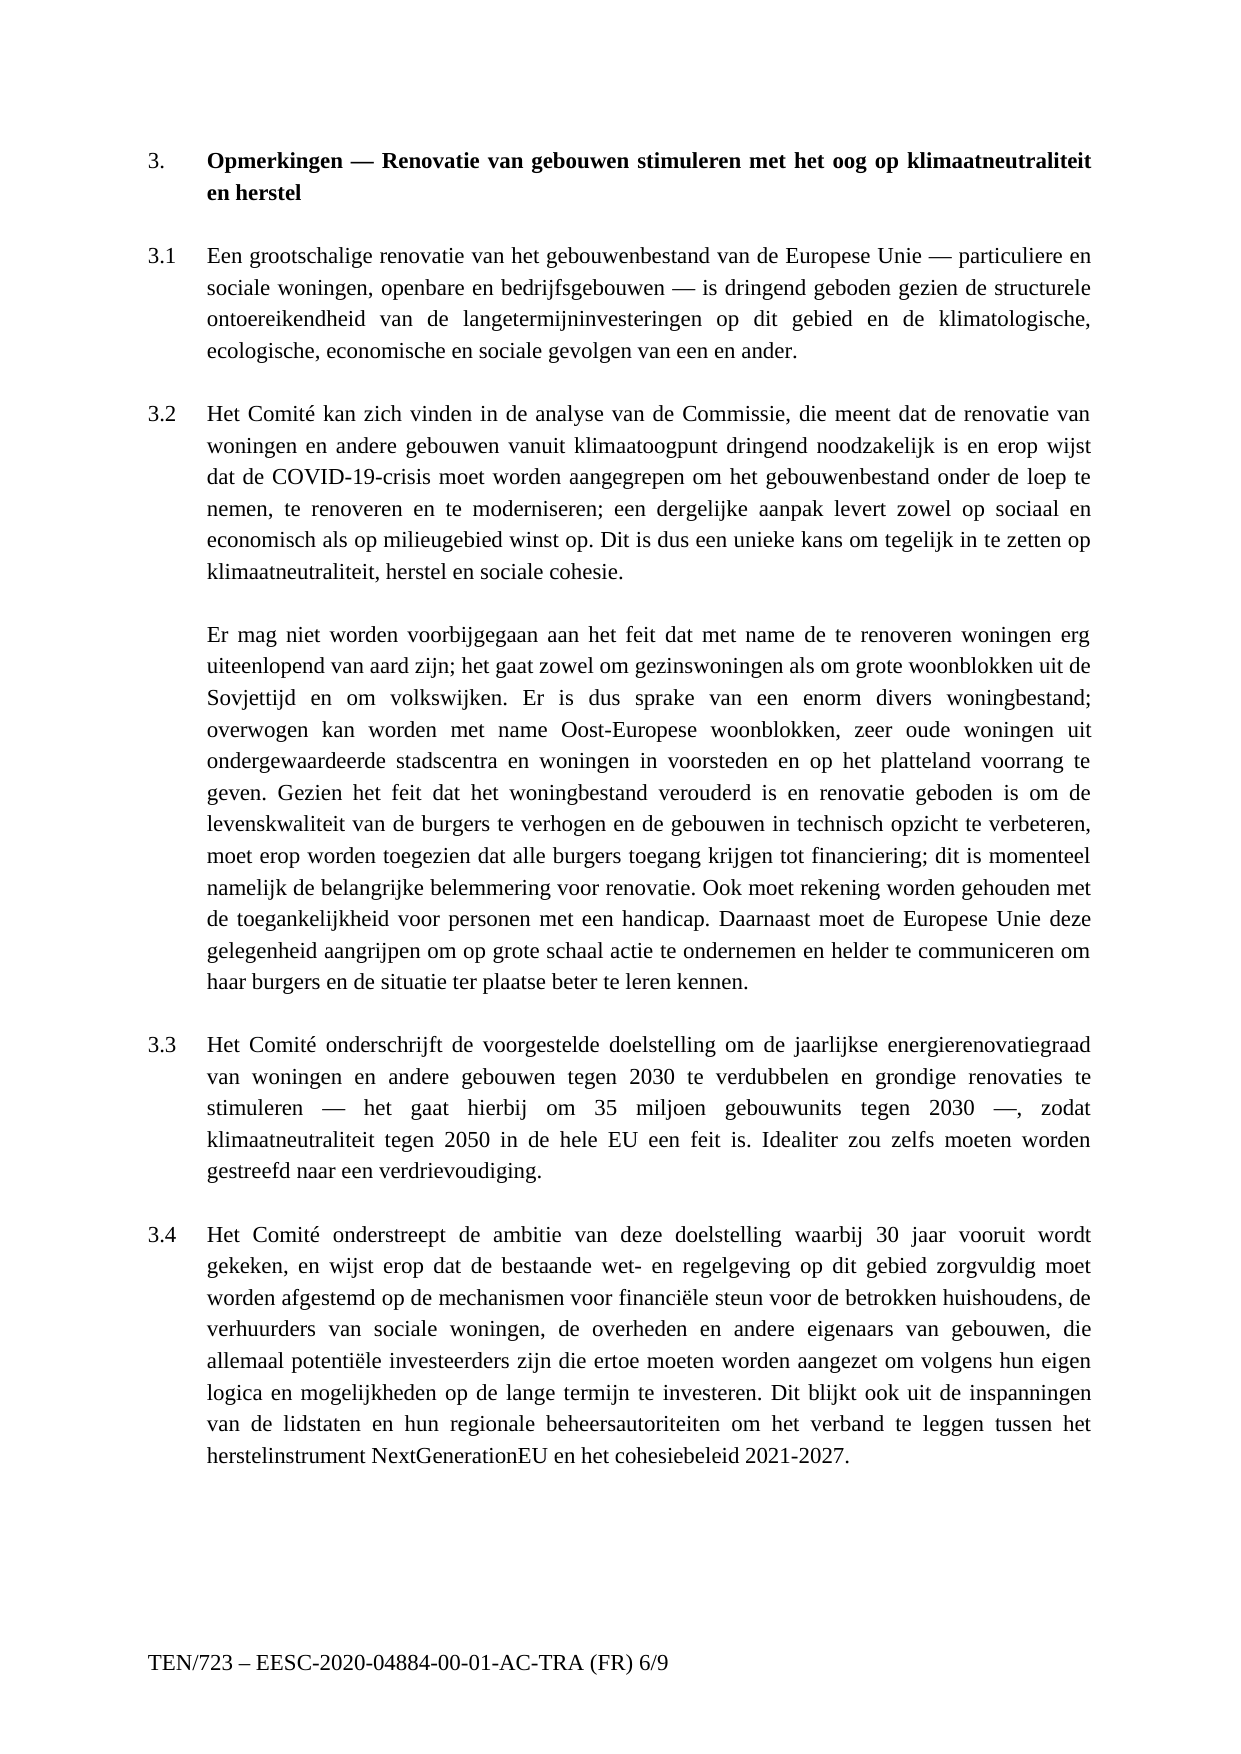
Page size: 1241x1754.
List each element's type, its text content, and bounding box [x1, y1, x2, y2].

subtitle Er mag niet worden voorbijgegaan aan het feit dat met name de te renoveren woningen erg uiteenlopend van aard zijn; het gaat zowel om gezinswoningen als om grote woonblokken uit de Sovjettijd en om volkswijken. Er is dus sprake van een enorm divers woningbestand; overwogen kan worden met name Oost-Europese woonblokken, zeer oude woningen uit ondergewaardeerde stadscentra en woningen in voorsteden en op het platteland voorrang te geven. Gezien het feit dat het woningbestand verouderd is en renovatie geboden is om de levenskwaliteit van de burgers te verhogen en de gebouwen in technisch opzicht te verbeteren, moet erop worden toegezien dat alle burgers toegang krijgen tot financiering; dit is momenteel namelijk de belangrijke belemmering voor renovatie. Ook moet rekening worden gehouden met de toegankelijkheid voor personen met een handicap. Daarnaast moet de Europese Unie deze gelegenheid aangrijpen om op grote schaal actie te ondernemen en helder te communiceren om haar burgers en de situatie ter plaatse beter te leren kennen. [207, 621, 1093, 994]
subtitle Het Comité kan zich vinden in de analyse van de Commissie, die meent dat de renovatie van woningen en andere gebouwen vanuit klimaatoogpunt dringend noodzakelijk is en erop wijst dat de COVID-19-crisis moet worden aangegrepen om het gebouwenbestand onder de loep te nemen, te renoveren en te moderniseren; een dergelijke aanpak levert zowel op sociaal en economisch als op milieugebied winst op. Dit is dus een unieke kans om tegelijk in te zetten op klimaatneutraliteit, herstel en sociale cohesie. [148, 400, 1093, 584]
subtitle Het Comité onderstreept de ambitie van deze doelstelling waarbij 30 jaar vooruit wordt gekeken, en wijst erop dat de bestaande wet- en regelgeving op dit gebied zorgvuldig moet worden afgestemd op de mechanismen voor financiële steun voor de betrokken huishoudens, de verhuurders van sociale woningen, de overheden en andere eigenaars van gebouwen, die allemaal potentiële investeerders zijn die ertoe moeten worden aangezet om volgens hun eigen logica en mogelijkheden op de lange termijn te investeren. Dit blijkt ook uit de inspanningen van de lidstaten en hun regionale beheersautoriteiten om het verband te leggen tussen het herstelinstrument NextGenerationEU en het cohesiebeleid 2021-2027. [148, 1221, 1093, 1468]
subtitle Het Comité onderschrijft de voorgestelde doelstelling om de jaarlijkse energierenovatiegraad van woningen en andere gebouwen tegen 2030 te verdubbelen en grondige renovaties te stimuleren — het gaat hierbij om 35 miljoen gebouwunits tegen 2030 —, zodat klimaatneutraliteit tegen 2050 in de hele EU een feit is. Idealiter zou zelfs moeten worden gestreefd naar een verdrievoudiging. [148, 1031, 1093, 1184]
subtitle Een grootschalige renovatie van het gebouwenbestand van de Europese Unie — particuliere en sociale woningen, openbare en bedrijfsgebouwen — is dringend geboden gezien de structurele ontoereikendheid van de langetermijninvesteringen op dit gebied en de klimatologische, ecologische, economische en sociale gevolgen van een en ander. [148, 242, 1093, 363]
subtitle Opmerkingen — Renovatie van gebouwen stimuleren met het oog op klimaatneutraliteit en herstel [148, 148, 1093, 206]
